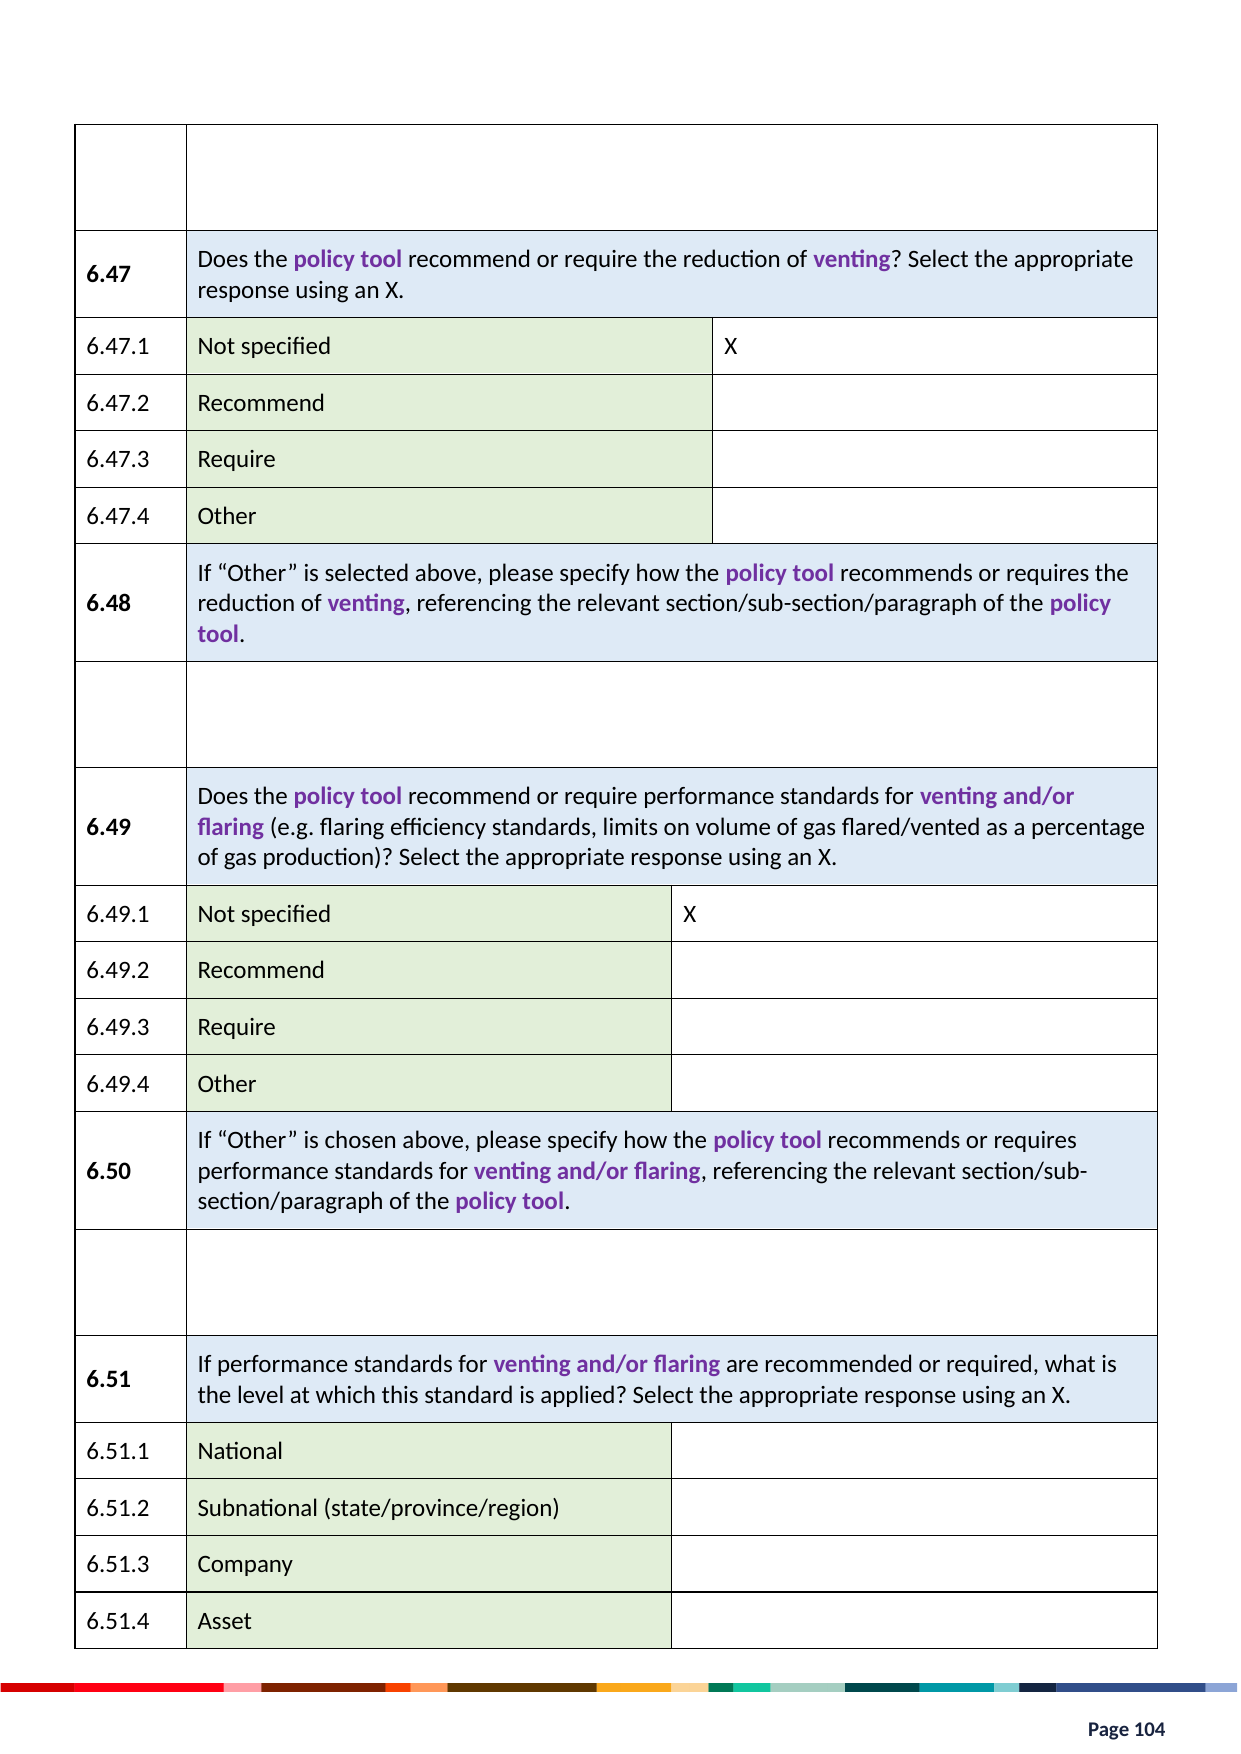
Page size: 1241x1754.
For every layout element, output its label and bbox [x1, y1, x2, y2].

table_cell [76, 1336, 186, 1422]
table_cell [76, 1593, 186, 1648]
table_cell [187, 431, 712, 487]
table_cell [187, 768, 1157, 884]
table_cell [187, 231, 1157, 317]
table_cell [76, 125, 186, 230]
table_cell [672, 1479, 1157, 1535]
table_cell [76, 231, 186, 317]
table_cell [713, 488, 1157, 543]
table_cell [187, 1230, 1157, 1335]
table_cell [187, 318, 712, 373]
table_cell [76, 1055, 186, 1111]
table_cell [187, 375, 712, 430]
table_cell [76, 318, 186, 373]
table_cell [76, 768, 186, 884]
picture [0, 1683, 1236, 1692]
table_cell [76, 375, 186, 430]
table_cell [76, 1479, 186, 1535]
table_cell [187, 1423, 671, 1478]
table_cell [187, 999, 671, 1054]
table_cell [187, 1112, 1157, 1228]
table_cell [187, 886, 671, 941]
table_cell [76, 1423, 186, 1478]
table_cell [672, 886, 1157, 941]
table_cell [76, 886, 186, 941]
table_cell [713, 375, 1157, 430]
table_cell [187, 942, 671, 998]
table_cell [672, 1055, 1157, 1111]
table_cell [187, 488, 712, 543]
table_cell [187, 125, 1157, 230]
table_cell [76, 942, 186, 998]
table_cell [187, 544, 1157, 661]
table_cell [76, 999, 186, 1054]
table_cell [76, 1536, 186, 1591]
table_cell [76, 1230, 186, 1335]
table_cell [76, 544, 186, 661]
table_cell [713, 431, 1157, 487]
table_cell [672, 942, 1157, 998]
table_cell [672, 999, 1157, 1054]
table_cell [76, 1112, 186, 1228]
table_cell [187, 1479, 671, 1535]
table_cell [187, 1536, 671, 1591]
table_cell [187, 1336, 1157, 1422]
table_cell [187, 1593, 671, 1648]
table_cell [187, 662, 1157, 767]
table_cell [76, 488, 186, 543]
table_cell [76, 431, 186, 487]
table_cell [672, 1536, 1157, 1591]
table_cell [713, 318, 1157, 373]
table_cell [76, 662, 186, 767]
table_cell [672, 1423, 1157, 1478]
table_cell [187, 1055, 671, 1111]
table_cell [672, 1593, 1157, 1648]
